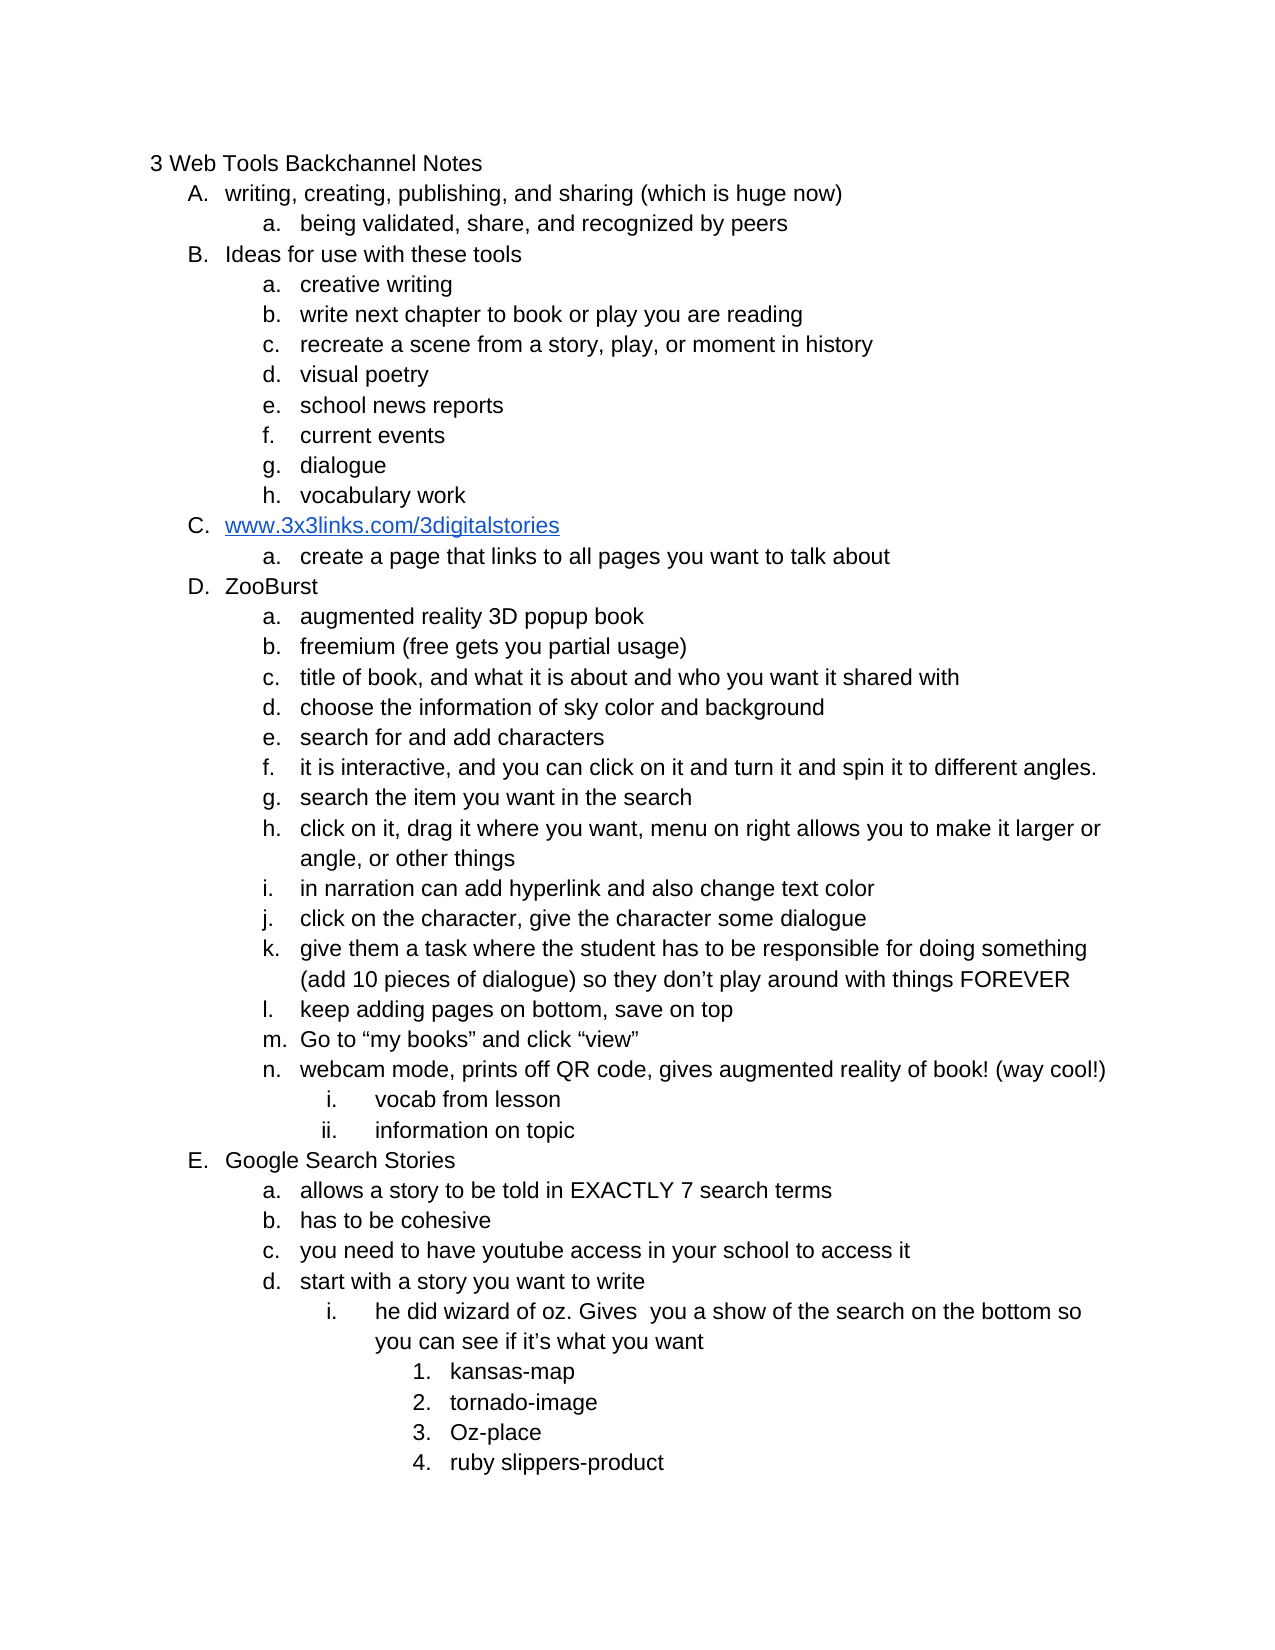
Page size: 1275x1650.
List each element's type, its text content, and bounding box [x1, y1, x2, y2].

list recreate a scene from a story, play, or moment in history [262, 331, 1125, 358]
list title of book, and what it is about and who you want it shared with [262, 663, 1125, 690]
list current events [262, 422, 1125, 448]
list has to be cohesive [262, 1207, 1125, 1234]
list being validated, share, and recognized by peers [262, 210, 1125, 237]
list Oz-place [412, 1419, 1125, 1445]
list allows a story to be told in EXACTLY 7 search terms [262, 1177, 1125, 1203]
list keep adding pages on bottom, save on top [262, 996, 1125, 1022]
list give them a task where the student has to be responsible for doing something (add 10 pieces of dialogue) so they don’t play around with things FOREVER [262, 935, 1125, 992]
list you need to have youtube access in your school to access it [262, 1237, 1125, 1264]
list search for and add characters [262, 724, 1125, 750]
list visual poetry [262, 361, 1125, 388]
list ZooBurst [187, 573, 1125, 599]
list Ideas for use with these tools [187, 241, 1125, 267]
list vocabulary work [262, 482, 1125, 509]
list start with a story you want to write [262, 1268, 1125, 1294]
list information on topic [337, 1117, 1125, 1143]
list write next chapter to book or play you are reading [262, 301, 1125, 327]
list freemium (free gets you partial usage) [262, 633, 1125, 660]
list click on it, drag it where you want, menu on right allows you to make it larger or angle, or other things [262, 814, 1125, 871]
list he did wizard of oz. Gives you a show of the search on the bottom so you can see if it’s what you want [337, 1298, 1125, 1354]
list writing, creating, publishing, and sharing (which is huge now) [187, 180, 1125, 207]
list dialogue [262, 452, 1125, 478]
list click on the character, give the character some dialogue [262, 905, 1125, 932]
list search the item you want in the search [262, 784, 1125, 811]
list choose the information of sky color and background [262, 694, 1125, 720]
text 3 Web Tools Backchannel Notes [150, 150, 1125, 176]
list webcam mode, prints off QR code, gives augmented reality of book! (way cool!) [262, 1056, 1125, 1083]
list create a page that links to all pages you want to talk about [262, 543, 1125, 569]
list creative writing [262, 271, 1125, 297]
list ruby slippers-product [412, 1449, 1125, 1475]
list tornado-image [412, 1388, 1125, 1415]
list school news reports [262, 392, 1125, 418]
list kansas-map [412, 1358, 1125, 1385]
list Google Search Stories [187, 1147, 1125, 1173]
list Go to “my books” and click “view” [262, 1026, 1125, 1052]
list it is interactive, and you can click on it and turn it and spin it to different angles. [262, 754, 1125, 781]
list vocab from lesson [337, 1086, 1125, 1113]
list in narration can add hyperlink and also change text color [262, 875, 1125, 901]
list augmented reality 3D popup book [262, 603, 1125, 629]
list www.3x3links.com/3digitalstories [187, 512, 1125, 539]
